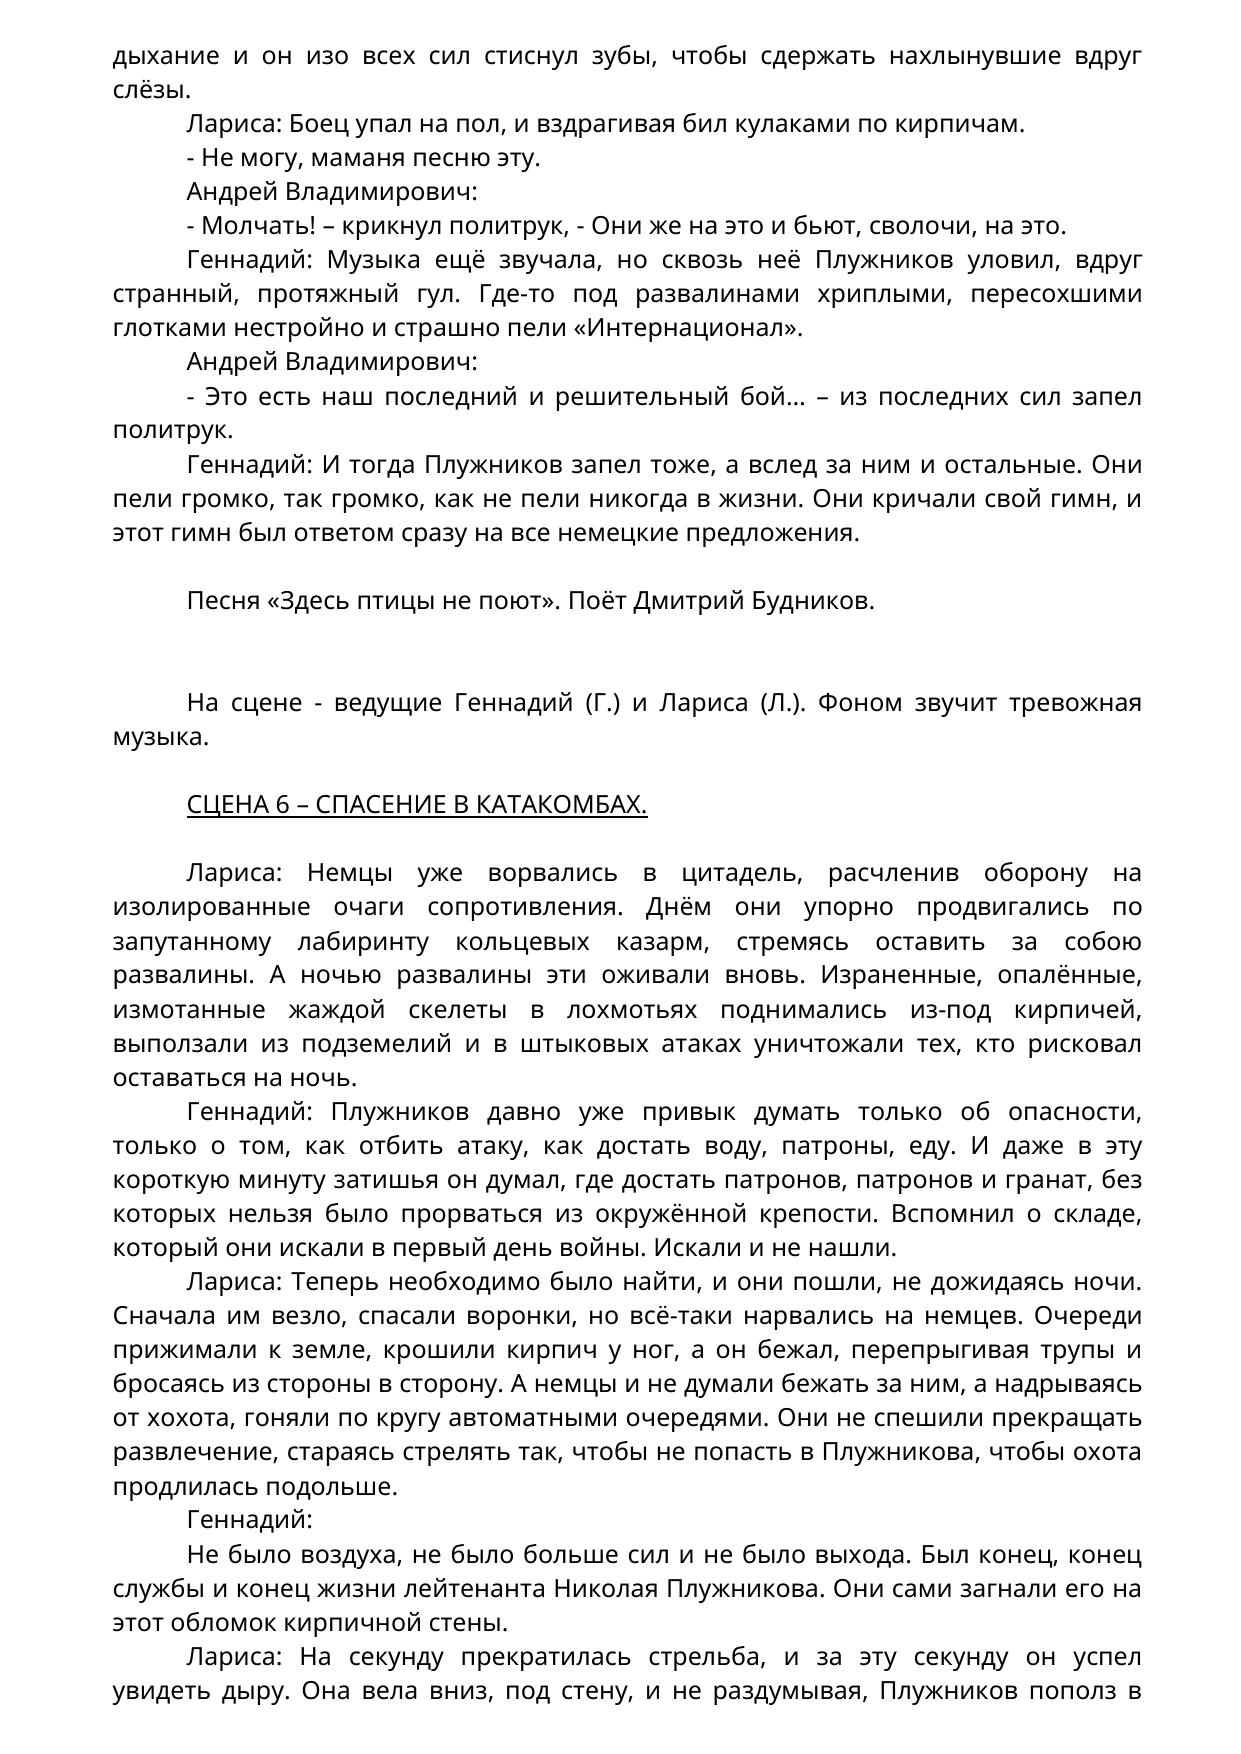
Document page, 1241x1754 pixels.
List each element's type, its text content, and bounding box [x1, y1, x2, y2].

text Песня «Здесь птицы не поют». Поёт Дмитрий Будников. [112, 582, 1144, 617]
text Геннадий: Музыка ещё звучала, но сквозь неё Плужников уловил, вдруг странный, протяжный гул. Где-то под развалинами хриплыми, пересохшими глотками нестройно и страшно пели «Интернационал». [112, 242, 1144, 344]
text Геннадий: [112, 1502, 1144, 1536]
text - Молчать! – крикнул политрук, - Они же на это и бьют, сволочи, на это. [112, 208, 1144, 242]
text Лариса: Теперь необходимо было найти, и они пошли, не дожидаясь ночи. Сначала им везло, спасали воронки, но всё-таки нарвались на немцев. Очереди прижимали к земле, крошили кирпич у ног, а он бежал, перепрыгивая трупы и бросаясь из стороны в сторону. А немцы и не думали бежать за ним, а надрываясь от хохота, гоняли по кругу автоматными очередями. Они не спешили прекращать развлечение, стараясь стрелять так, чтобы не попасть в Плужникова, чтобы охота продлилась подольше. [112, 1264, 1144, 1502]
text СЦЕНА 6 – СПАСЕНИЕ В КАТАКОМБАХ. [112, 787, 1144, 821]
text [112, 1638, 1144, 1707]
text - Не могу, маманя песню эту. [112, 140, 1144, 174]
text Андрей Владимирович: [112, 174, 1144, 208]
text Андрей Владимирович: [112, 344, 1144, 378]
text - Это есть наш последний и решительный бой… – из последних сил запел политрук. [112, 378, 1144, 446]
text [112, 37, 1144, 106]
text Геннадий: Плужников давно уже привык думать только об опасности, только о том, как отбить атаку, как достать воду, патроны, еду. И даже в эту короткую минуту затишья он думал, где достать патронов, патронов и гранат, без которых нельзя было прорваться из окружённой крепости. Вспомнил о складе, который они искали в первый день войны. Искали и не нашли. [112, 1093, 1144, 1264]
text Лариса: Боец упал на пол, и вздрагивая бил кулаками по кирпичам. [112, 106, 1144, 140]
text Геннадий: И тогда Плужников запел тоже, а вслед за ним и остальные. Они пели громко, так громко, как не пели никогда в жизни. Они кричали свой гимн, и этот гимн был ответом сразу на все немецкие предложения. [112, 446, 1144, 548]
text На сцене - ведущие Геннадий (Г.) и Лариса (Л.). Фоном звучит тревожная музыка. [112, 685, 1144, 753]
text Лариса: Немцы уже ворвались в цитадель, расчленив оборону на изолированные очаги сопротивления. Днём они упорно продвигались по запутанному лабиринту кольцевых казарм, стремясь оставить за собою развалины. А ночью развалины эти оживали вновь. Израненные, опалённые, измотанные жаждой скелеты в лохмотьях поднимались из-под кирпичей, выползали из подземелий и в штыковых атаках уничтожали тех, кто рисковал оставаться на ночь. [112, 855, 1144, 1093]
text Не было воздуха, не было больше сил и не было выхода. Был конец, конец службы и конец жизни лейтенанта Николая Плужникова. Они сами загнали его на этот обломок кирпичной стены. [112, 1536, 1144, 1638]
